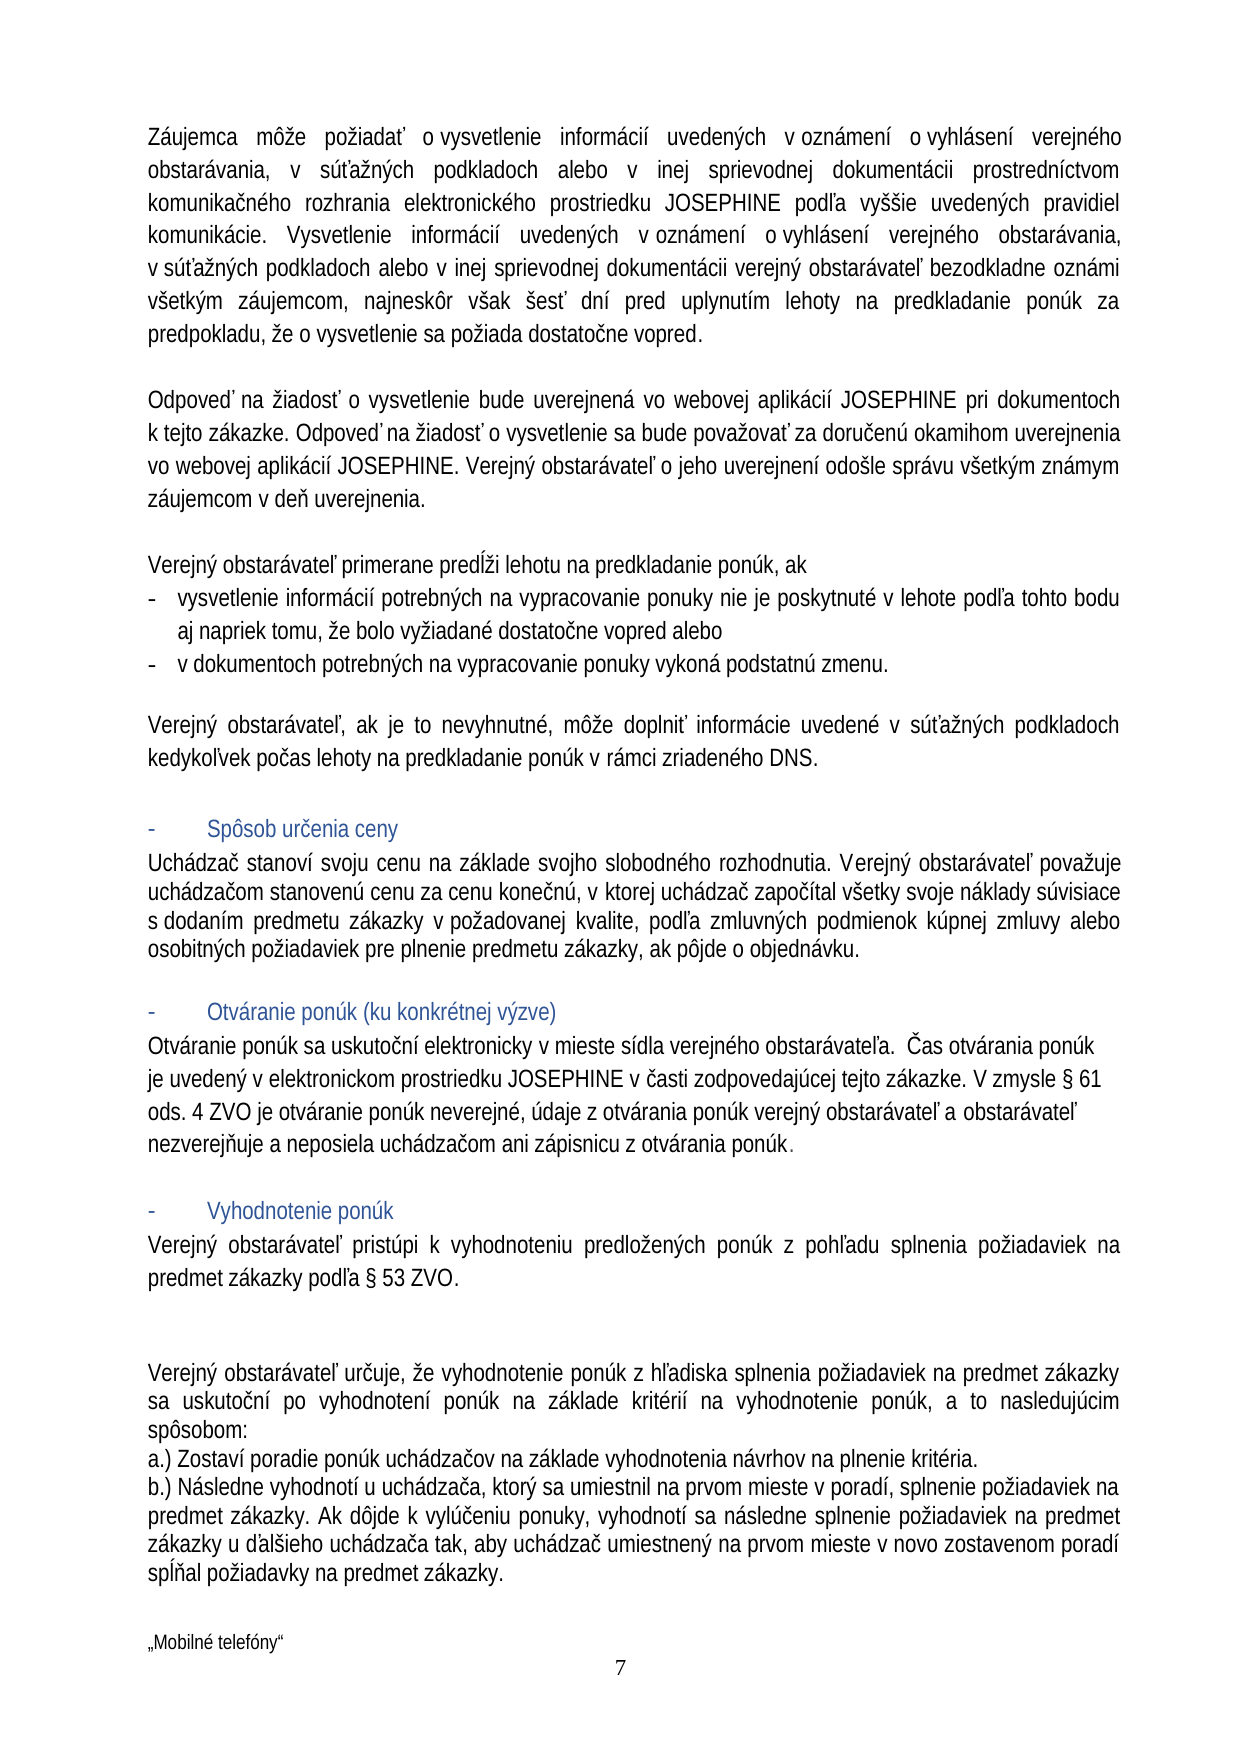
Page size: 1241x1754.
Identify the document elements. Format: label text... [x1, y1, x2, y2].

text je uvedený v elektronickom prostriedku JOSEPHINE v časti zodpovedajúcej tejto zákazke. V zmysle § 61 [148, 1064, 1122, 1092]
subtitle Otváranie ponúk (ku konkrétnej výzve) [148, 996, 1122, 1026]
text Verejný obstarávateľ primerane predĺži lehotu na predkladanie ponúk, ak [148, 550, 1122, 578]
subtitle Vyhodnotenie ponúk [148, 1195, 1122, 1226]
text Otváranie ponúk sa uskutoční elektronicky v mieste sídla verejného obstarávateľa. Čas otvárania ponúk [148, 1031, 1122, 1059]
subtitle Spôsob určenia ceny [148, 813, 1122, 844]
list nezverejňuje a neposiela uchádzačom ani zápisnicu z otvárania ponúk. [148, 1129, 1122, 1158]
list v dokumentoch potrebných na vypracovanie ponuky vykoná podstatnú zmenu. [148, 649, 1122, 677]
list vysvetlenie informácií potrebných na vypracovanie ponuky nie je poskytnuté v lehote podľa tohto bodu aj napriek tomu, že bolo vyžiadané dostatočne vopred alebo [148, 583, 1122, 644]
text ods. 4 ZVO je otváranie ponúk neverejné, údaje z otvárania ponúk verejný obstarávateľ a obstarávateľ [148, 1097, 1122, 1125]
text Verejný obstarávateľ určuje, že vyhodnotenie ponúk z hľadiska splnenia požiadaviek na predmet zákazky sa uskutoční po vyhodnotení ponúk na základe kritérií na vyhodnotenie ponúk, a to nasledujúcim spôsobom: [148, 1358, 1122, 1443]
list Verejný obstarávateľ pristúpi k vyhodnoteniu predložených ponúk z pohľadu splnenia požiadaviek na predmet zákazky podľa § 53 ZVO. [148, 1230, 1122, 1292]
text Odpoveď na žiadosť o vysvetlenie bude uverejnená vo webovej aplikácií JOSEPHINE pri dokumentoch k tejto zákazke. Odpoveď na žiadosť o vysvetlenie sa bude považovať za doručenú okamihom uverejnenia vo webovej aplikácií JOSEPHINE. Verejný obstarávateľ o jeho uverejnení odošle správu všetkým známym záujemcom v deň uverejnenia. [148, 385, 1122, 512]
text Verejný obstarávateľ, ak je to nevyhnutné, môže doplniť informácie uvedené v súťažných podkladoch kedykoľvek počas lehoty na predkladanie ponúk v rámci zriadeného DNS. [148, 710, 1122, 772]
text Záujemca môže požiadať o vysvetlenie informácií uvedených v oznámení o vyhlásení verejného obstarávania, v súťažných podkladoch alebo v inej sprievodnej dokumentácii prostredníctvom komunikačného rozhrania elektronického prostriedku JOSEPHINE podľa vyššie uvedených pravidiel komunikácie. Vysvetlenie informácií uvedených v oznámení o vyhlásení verejného obstarávania, v súťažných podkladoch alebo v inej sprievodnej dokumentácii verejný obstarávateľ bezodkladne oznámi všetkým záujemcom, najneskôr však šesť dní pred uplynutím lehoty na predkladanie ponúk za predpokladu, že o vysvetlenie sa požiada dostatočne vopred. [148, 122, 1122, 348]
text a.) Zostaví poradie ponúk uchádzačov na základe vyhodnotenia návrhov na plnenie kritéria. [148, 1443, 1122, 1472]
text Uchádzač stanoví svoju cenu na základe svojho slobodného rozhodnutia. Verejný obstarávateľ považuje uchádzačom stanovenú cenu za cenu konečnú, v ktorej uchádzač započítal všetky svoje náklady súvisiace s dodaním predmetu zákazky v požadovanej kvalite, podľa zmluvných podmienok kúpnej zmluvy alebo osobitných požiadaviek pre plnenie predmetu zákazky, ak pôjde o objednávku. [148, 848, 1122, 963]
list b.) Následne vyhodnotí u uchádzača, ktorý sa umiestnil na prvom mieste v poradí, splnenie požiadaviek na predmet zákazky. Ak dôjde k vylúčeniu ponuky, vyhodnotí sa následne splnenie požiadaviek na predmet zákazky u ďalšieho uchádzača tak, aby uchádzač umiestnený na prvom mieste v novo zostavenom poradí spĺňal požiadavky na predmet zákazky. [148, 1472, 1122, 1587]
